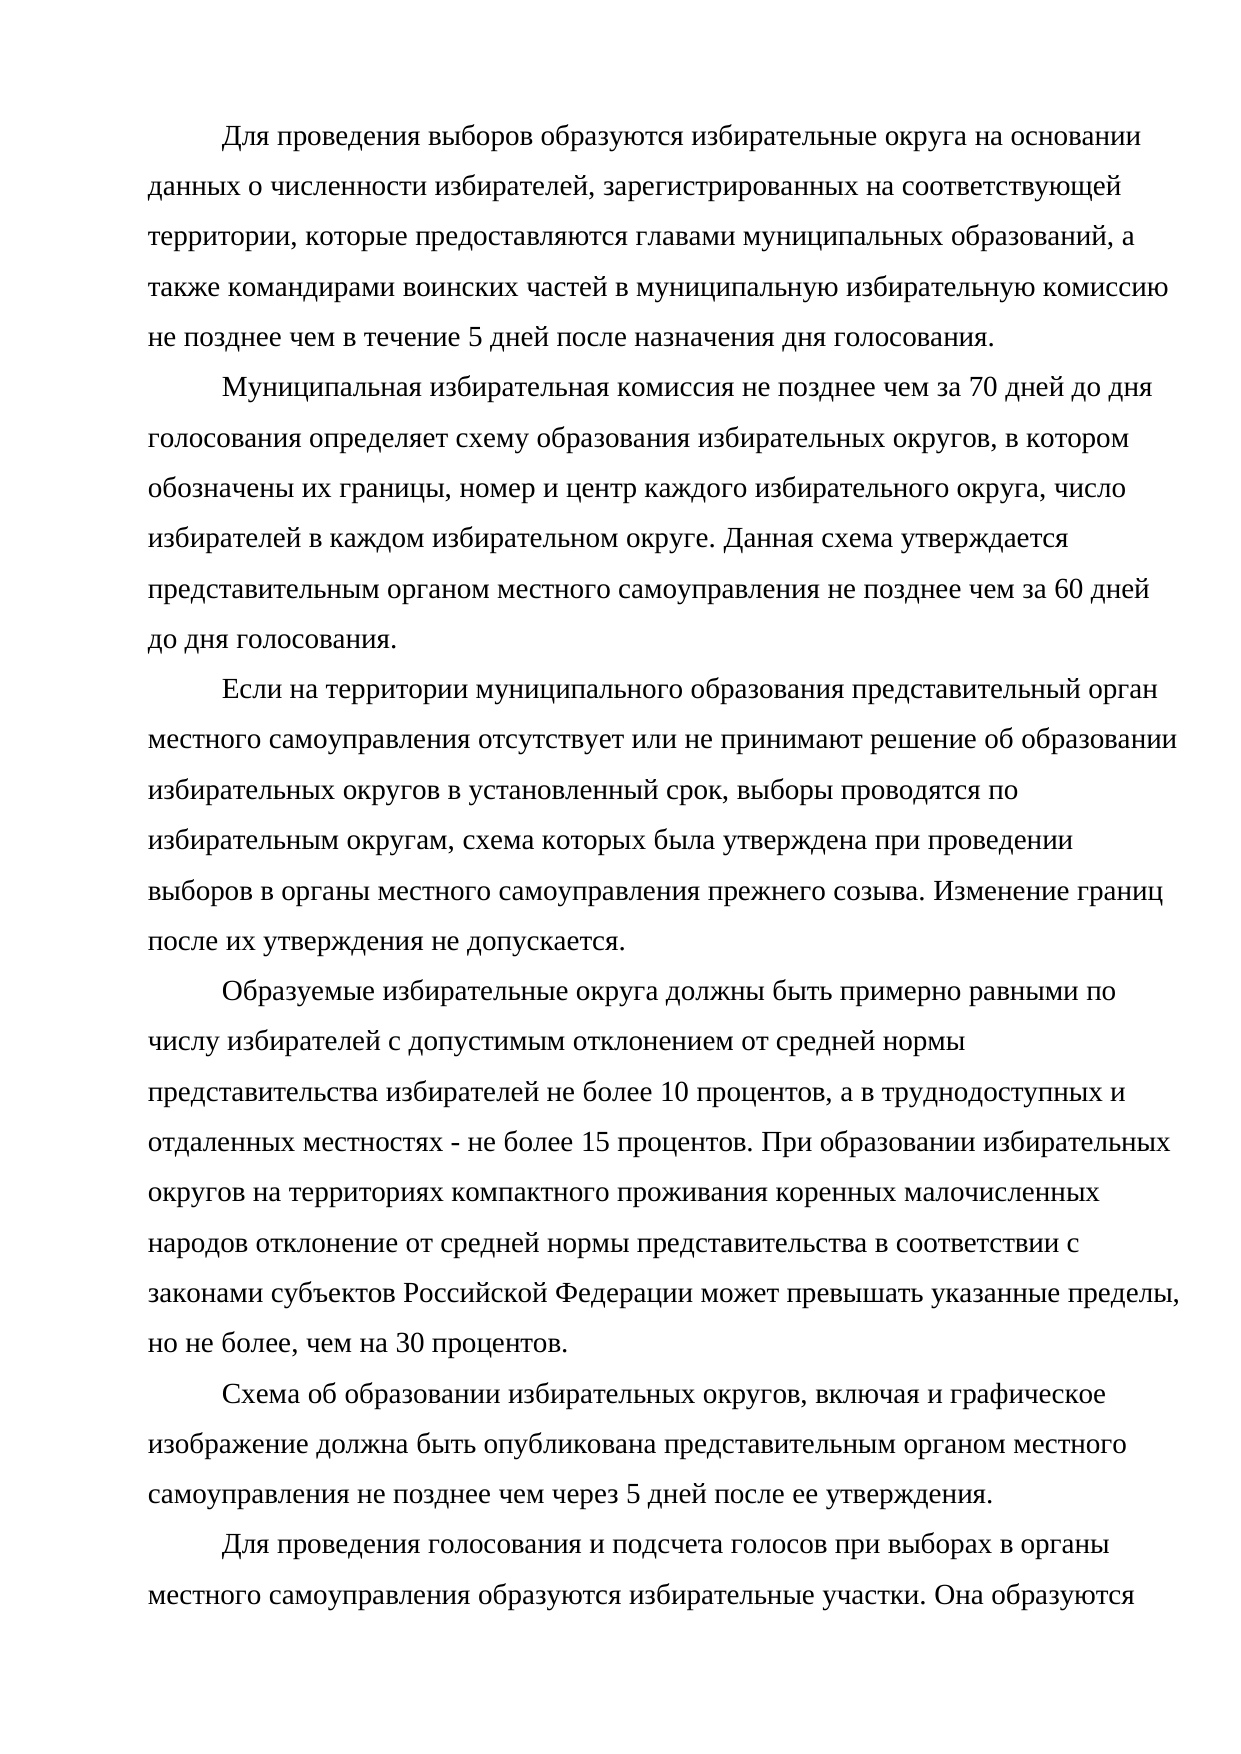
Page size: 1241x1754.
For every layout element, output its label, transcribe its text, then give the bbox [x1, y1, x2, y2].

text Образуемые избирательные округа должны быть примерно равными по числу избирателей с допустимым отклонением от средней нормы представительства избирателей не более 10 процентов, а в труднодоступных и отдаленных местностях - не более 15 процентов. При образовании избирательных округов на территориях компактного проживания коренных малочисленных народов отклонение от средней нормы представительства в соответствии с законами субъектов Российской Федерации может превышать указанные пределы, но не более, чем на 30 процентов. [148, 973, 1181, 1359]
text Для проведения выборов образуются избирательные округа на основании данных о численности избирателей, зарегистрированных на соответствующей территории, которые предоставляются главами муниципальных образований, а также командирами воинских частей в муниципальную избирательную комиссию не позднее чем в течение 5 дней после назначения дня голосования. [148, 118, 1181, 353]
text Муниципальная избирательная комиссия не позднее чем за 70 дней до дня голосования определяет схему образования избирательных округов, в котором обозначены их границы, номер и центр каждого избирательного округа, число избирателей в каждом избирательном округе. Данная схема утверждается представительным органом местного самоуправления не позднее чем за 60 дней до дня голосования. [148, 370, 1181, 655]
text Если на территории муниципального образования представительный орган местного самоуправления отсутствует или не принимают решение об образовании избирательных округов в установленный срок, выборы проводятся по избирательным округам, схема которых была утверждена при проведении выборов в органы местного самоуправления прежнего созыва. Изменение границ после их утверждения не допускается. [148, 672, 1181, 957]
text Схема об образовании избирательных округов, включая и графическое изображение должна быть опубликована представительным органом местного самоуправления не позднее чем через 5 дней после ее утверждения. [148, 1376, 1181, 1510]
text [148, 1527, 1181, 1611]
